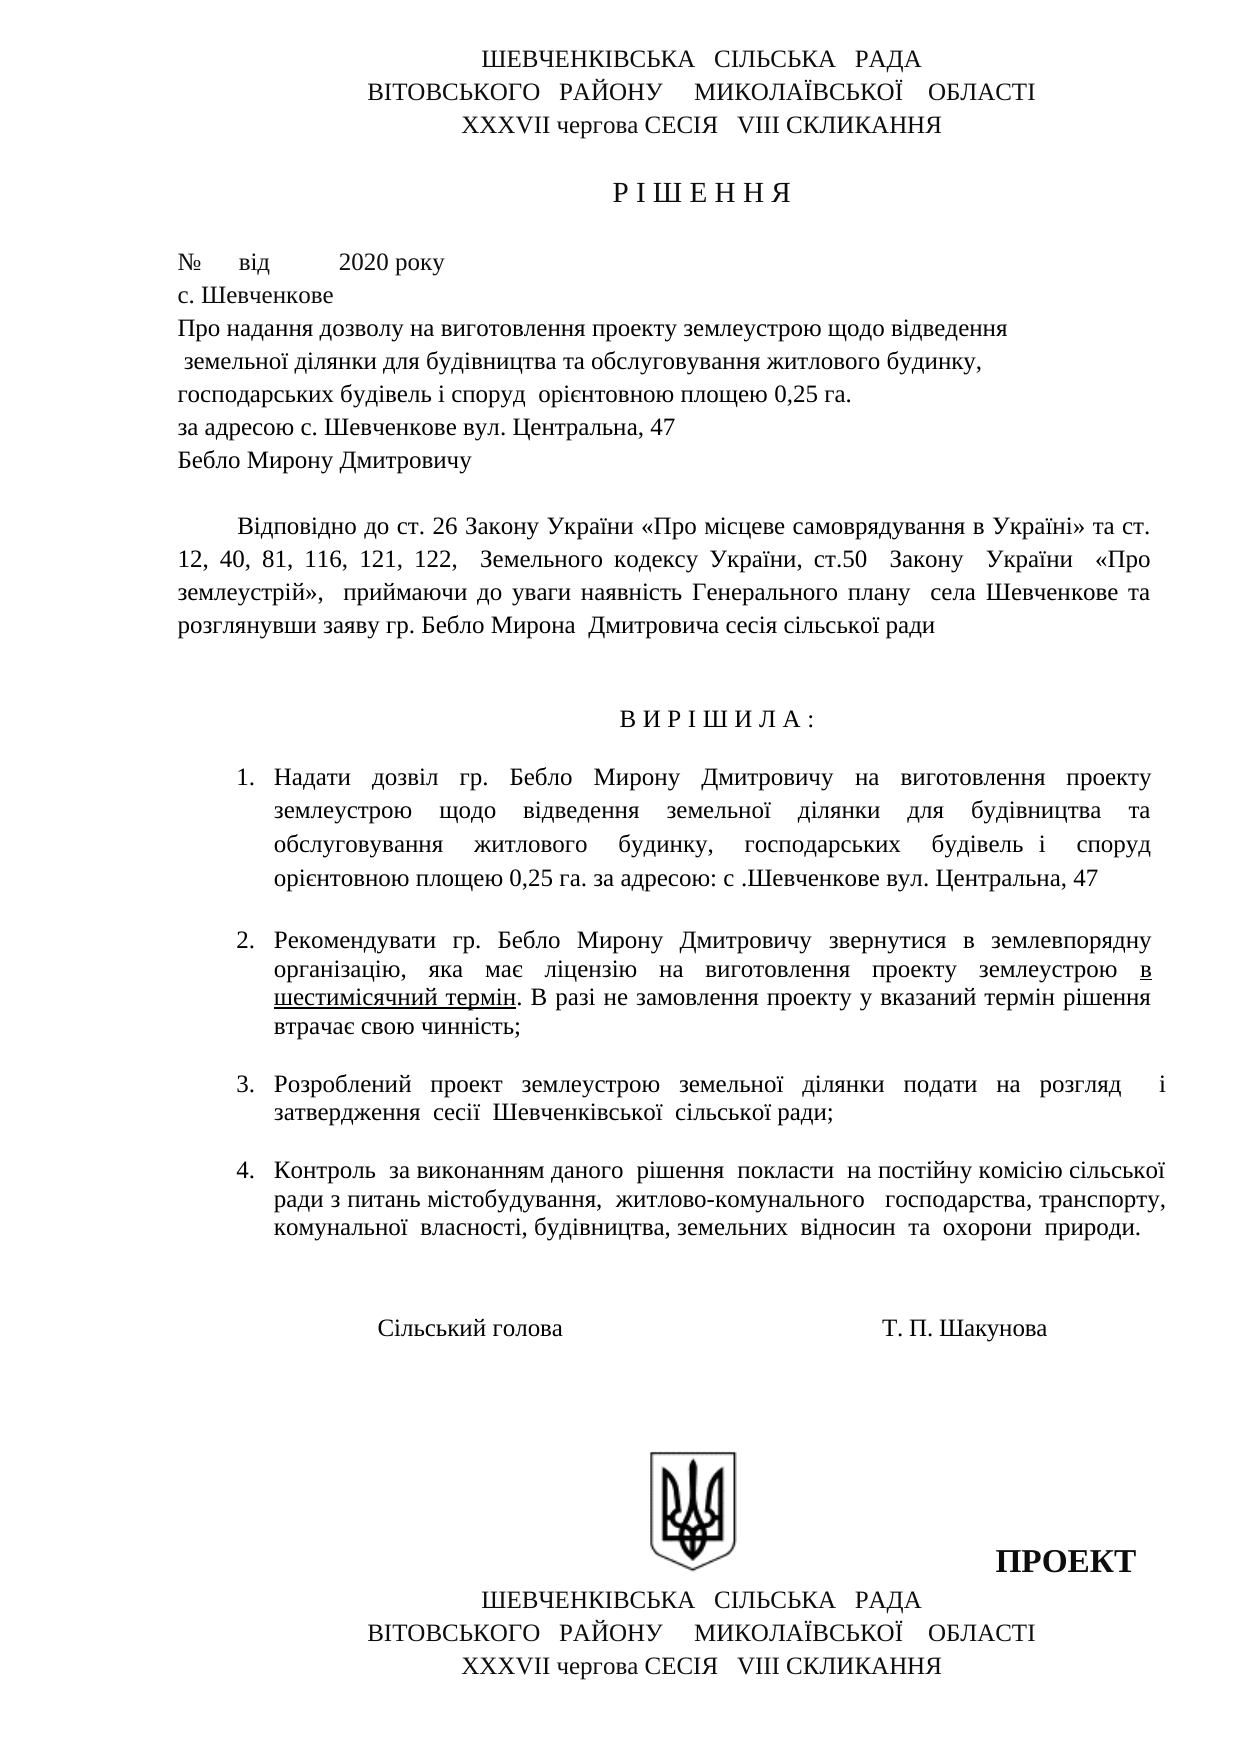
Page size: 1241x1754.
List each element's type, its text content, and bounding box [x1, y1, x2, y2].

text ПРОЕКТ [177, 1452, 1167, 1579]
text Р І Ш Е Н Н Я [236, 176, 1167, 209]
text Відповідно до ст. 26 Закону України «Про місцеве самоврядування в Україні» та ст. 12, 40, 81, 116, 121, 122, Земельного кодексу України, ст.50 Закону України «Про землеустрій», приймаючи до уваги наявність Генерального плану села Шевченкове та розглянувши заяву гр. Бебло Мирона Дмитровича сесія сільської ради [177, 511, 1152, 639]
text ВИРІШИЛА: [177, 705, 1167, 733]
text земельної ділянки для будівництва та обслуговування житлового будинку, [177, 346, 1152, 375]
list Рекомендувати гр. Бебло Мирону Дмитровичу звернутися в землевпорядну організацію, яка має ліцензію на виготовлення проекту землеустрою в шестимісячний термін. В разі не замовлення проекту у вказаний термін рішення втрачає свою чинність; [236, 925, 1152, 1040]
list Надати дозвіл гр. Бебло Мирону Дмитровичу на виготовлення проекту землеустрою щодо відведення земельної ділянки для будівництва та обслуговування житлового будинку, господарських будівель і споруд орієнтовною площею 0,25 га. за адресою: с .Шевченкове вул. Центральна, 47 [236, 762, 1152, 892]
text ШЕВЧЕНКІВСЬКА СІЛЬСЬКА РАДА ВІТОВСЬКОГО РАЙОНУ МИКОЛАЇВСЬКОЇ ОБЛАСТІ ХХХVІІ чергова СЕСІЯ VІІІ СКЛИКАННЯ [236, 1585, 1167, 1680]
text господарських будівель і споруд орієнтовною площею 0,25 га. [177, 379, 1152, 408]
text за адресою с. Шевченкове вул. Центральна, 47 [177, 412, 1152, 441]
list Контроль за виконанням даного рішення покласти на постійну комісію сільської ради з питань містобудування, житлово-комунального господарства, транспорту, комунальної власності, будівництва, земельних відносин та охорони природи. [236, 1155, 1167, 1241]
text ШЕВЧЕНКІВСЬКА СІЛЬСЬКА РАДА ВІТОВСЬКОГО РАЙОНУ МИКОЛАЇВСЬКОЇ ОБЛАСТІ ХХХVІІ чергова СЕСІЯ VІІІ СКЛИКАННЯ [236, 44, 1167, 139]
text Про надання дозволу на виготовлення проекту землеустрою щодо відведення [177, 313, 1152, 342]
picture [649, 1451, 737, 1572]
text Сільський голова Т. П. Шакунова [215, 1313, 1167, 1342]
list Розроблений проект землеустрою земельної ділянки подати на розгляд і затвердження сесії Шевченківської сільської ради; [236, 1069, 1167, 1126]
text Бебло Мирону Дмитровичу [177, 445, 1152, 474]
text с. Шевченкове [177, 280, 1167, 309]
text № від 2020 року [177, 247, 1167, 276]
